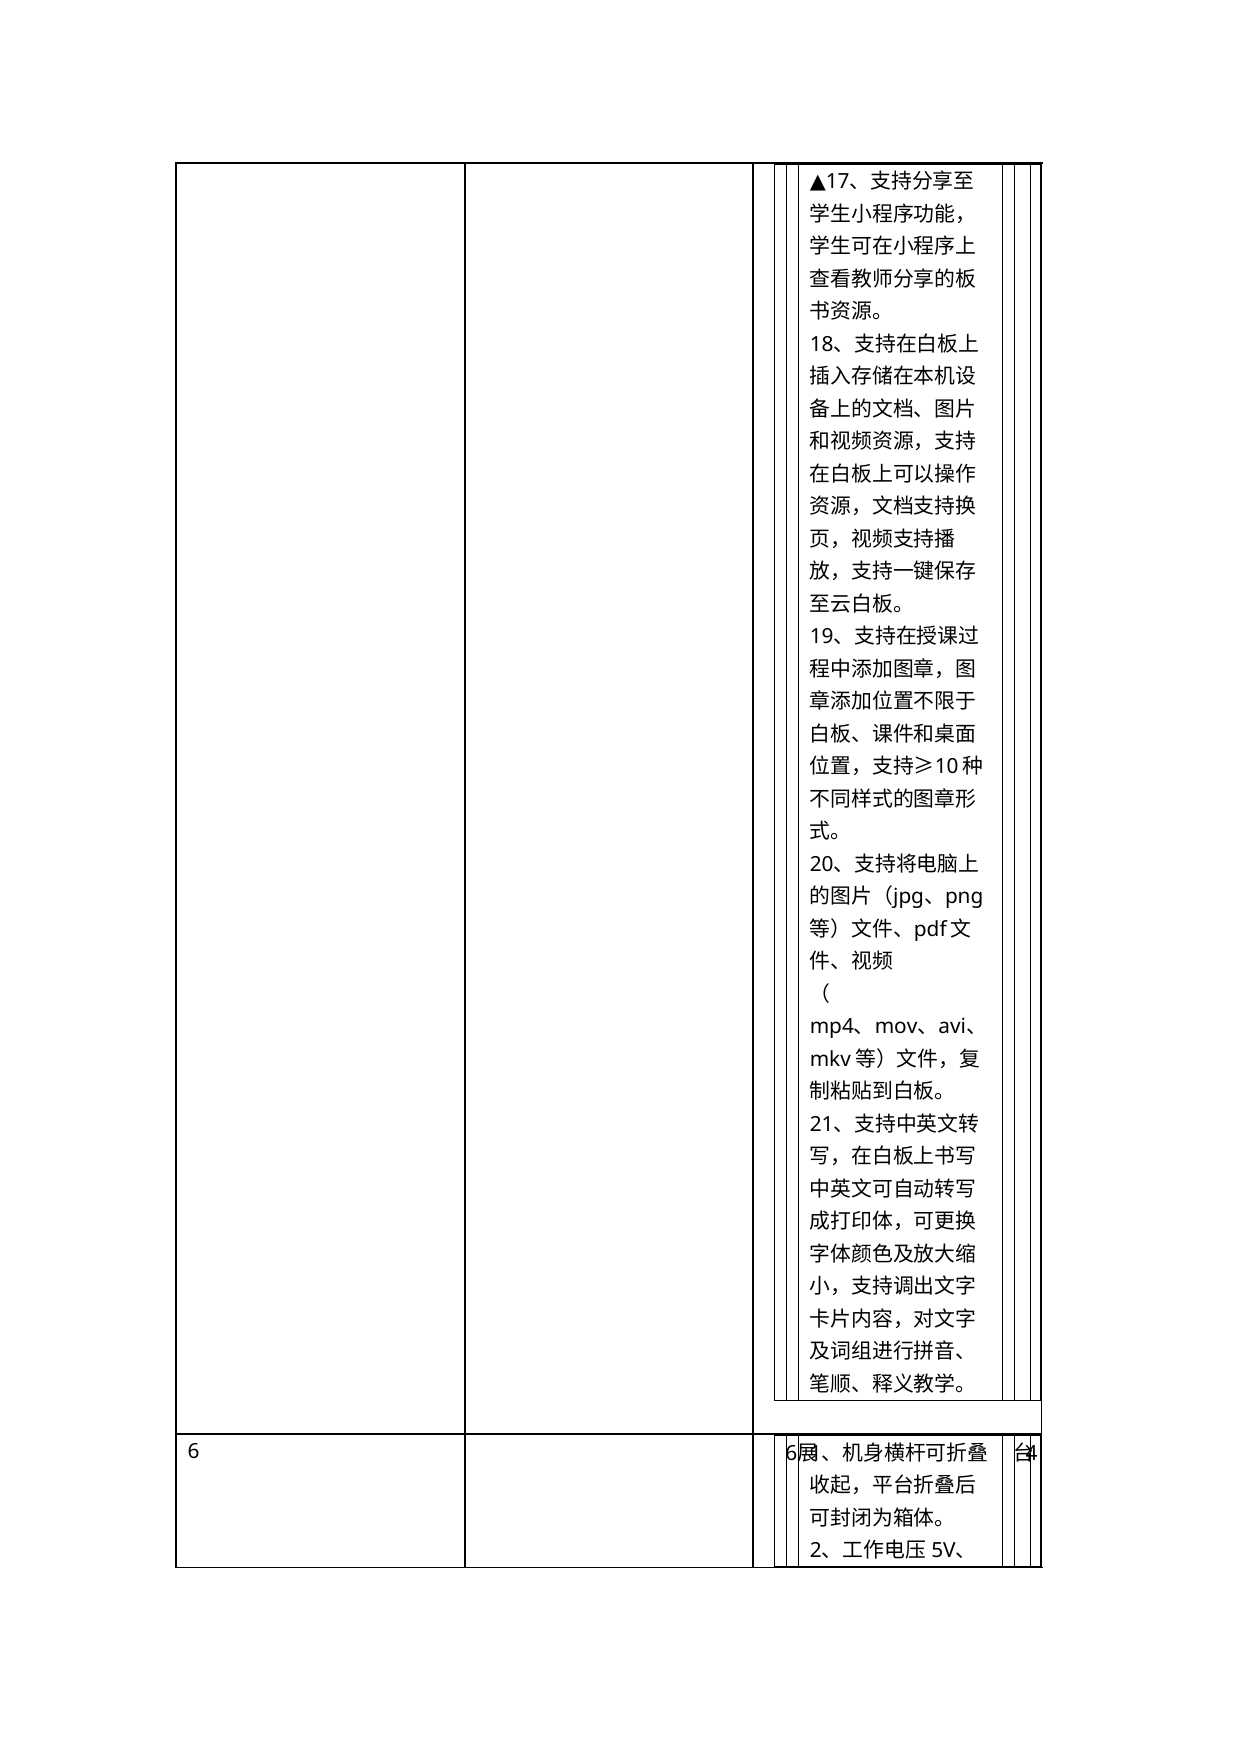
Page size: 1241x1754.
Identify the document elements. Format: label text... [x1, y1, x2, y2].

table_cell [799, 1436, 1002, 1566]
table_cell [466, 1435, 752, 1567]
table_cell [787, 1436, 798, 1566]
table_cell [775, 1436, 786, 1566]
table_cell [1015, 1450, 1030, 1566]
table_cell 6 [177, 1435, 464, 1567]
table_cell [1003, 1436, 1014, 1566]
table_cell [1031, 1436, 1040, 1566]
table_cell 5 [177, 164, 464, 1433]
table_cell [1015, 1436, 1030, 1449]
table_cell [466, 164, 752, 1433]
table_cell [754, 164, 1041, 1433]
table_cell [754, 1435, 774, 1567]
